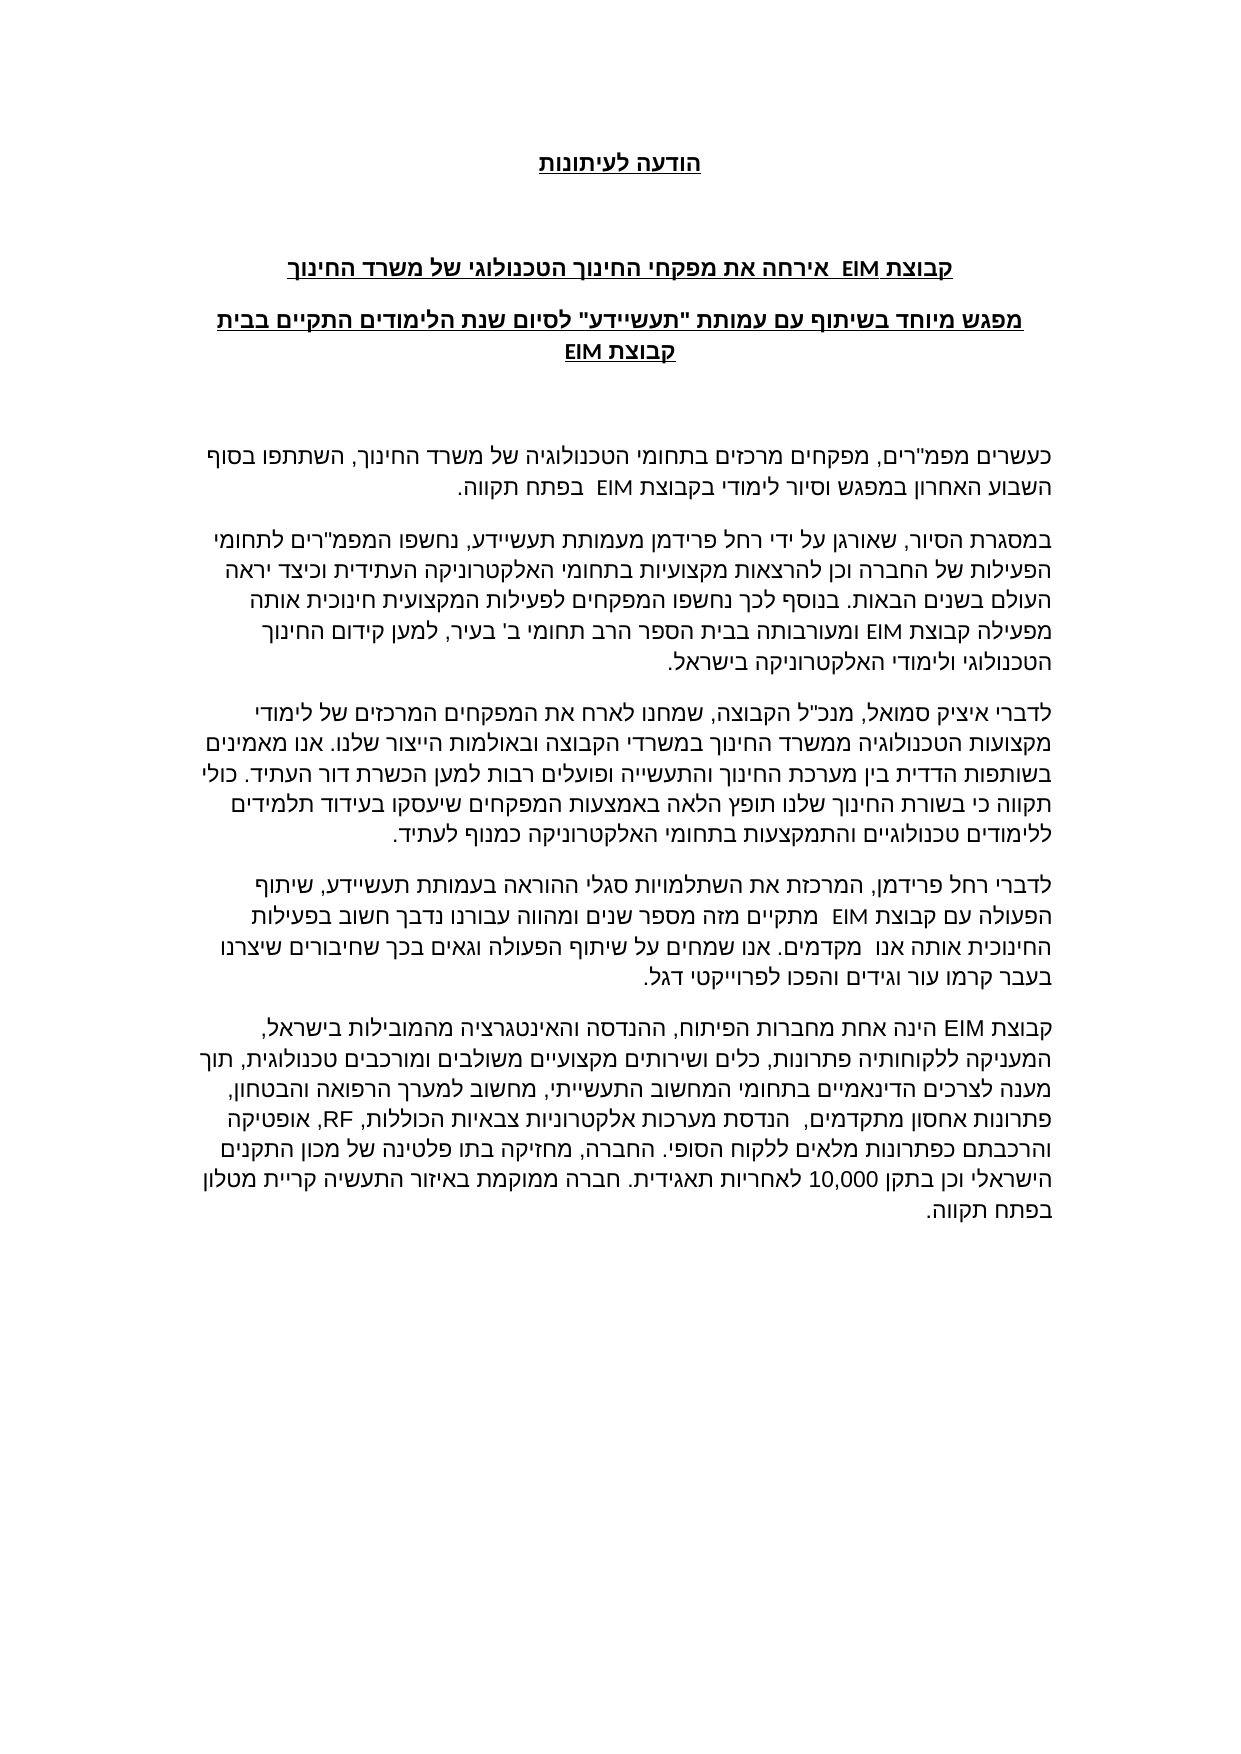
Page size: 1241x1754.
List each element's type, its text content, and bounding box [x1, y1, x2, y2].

text לדברי איציק סמואל, מנכ"ל הקבוצה, שמחנו לארח את המפקחים המרכזים של לימודי מקצועות הטכנולוגיה ממשרד החינוך במשרדי הקבוצה ובאולמות הייצור שלנו. אנו מאמינים בשותפות הדדית בין מערכת החינוך והתעשייה ופועלים רבות למען הכשרת דור העתיד. כולי תקווה כי בשורת החינוך שלנו תופץ הלאה באמצעות המפקחים שיעסקו בעידוד תלמידים ללימודים טכנולוגיים והתמקצעות בתחומי האלקטרוניקה כמנוף לעתיד. [187, 700, 1053, 847]
text מפגש מיוחד בשיתוף עם עמותת "תעשיידע" לסיום שנת הלימודים התקיים בבית קבוצת EIM [187, 307, 1053, 365]
text קבוצת EIM הינה אחת מחברות הפיתוח, ההנדסה והאינטגרציה מהמובילות בישראל, המעניקה ללקוחותיה פתרונות, כלים ושירותים מקצועיים משולבים ומורכבים טכנולוגית, תוך מענה לצרכים הדינאמיים בתחומי המחשוב התעשייתי, מחשוב למערך הרפואה והבטחון, פתרונות אחסון מתקדמים, הנדסת מערכות אלקטרוניות צבאיות הכוללות, RF, אופטיקה והרכבתם כפתרונות מלאים ללקוח הסופי. החברה, מחזיקה בתו פלטינה של מכון התקנים הישראלי וכן בתקן 10,000 לאחריות תאגידית. חברה ממוקמת באיזור התעשיה קריית מטלון בפתח תקווה. [187, 1015, 1053, 1223]
text הודעה לעיתונות [187, 150, 1053, 176]
text במסגרת הסיור, שאורגן על ידי רחל פרידמן מעמותת תעשיידע, נחשפו המפמ"רים לתחומי הפעילות של החברה וכן להרצאות מקצועיות בתחומי האלקטרוניקה העתידית וכיצד יראה העולם בשנים הבאות. בנוסף לכך נחשפו המפקחים לפעילות המקצועית חינוכית אותה מפעילה קבוצת EIM ומעורבותה בבית הספר הרב תחומי ב' בעיר, למען קידום החינוך הטכנולוגי ולימודי האלקטרוניקה בישראל. [187, 527, 1053, 675]
text לדברי רחל פרידמן, המרכזת את השתלמויות סגלי ההוראה בעמותת תעשיידע, שיתוף הפעולה עם קבוצת EIM מתקיים מזה מספר שנים ומהווה עבורנו נדבך חשוב בפעילות החינוכית אותה אנו מקדמים. אנו שמחים על שיתוף הפעולה וגאים בכך שחיבורים שיצרנו בעבר קרמו עור וגידים והפכו לפרוייקטי דגל. [187, 872, 1053, 991]
text קבוצת EIM אירחה את מפקחי החינוך הטכנולוגי של משרד החינוך [187, 254, 1053, 282]
text כעשרים מפמ"רים, מפקחים מרכזים בתחומי הטכנולוגיה של משרד החינוך, השתתפו בסוף השבוע האחרון במפגש וסיור לימודי בקבוצת EIM בפתח תקווה. [187, 443, 1053, 502]
